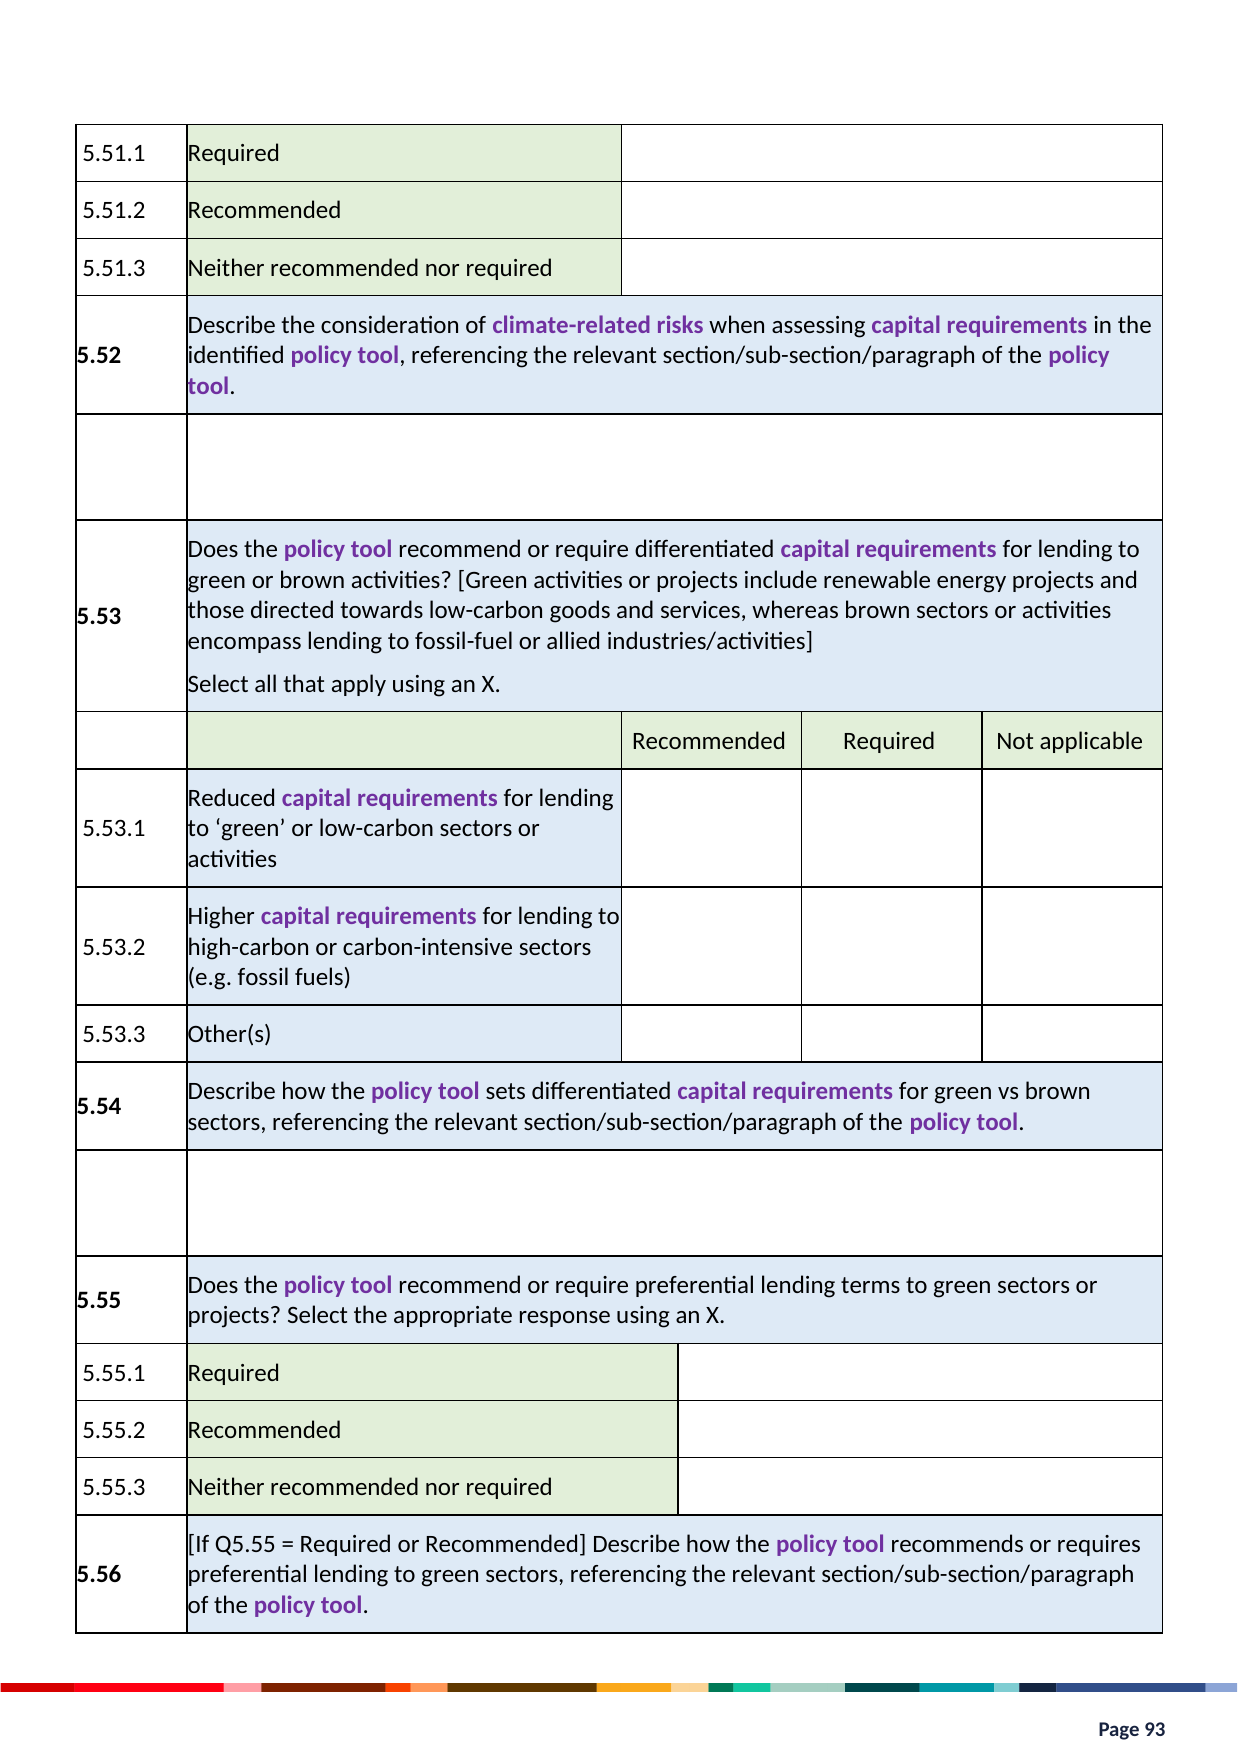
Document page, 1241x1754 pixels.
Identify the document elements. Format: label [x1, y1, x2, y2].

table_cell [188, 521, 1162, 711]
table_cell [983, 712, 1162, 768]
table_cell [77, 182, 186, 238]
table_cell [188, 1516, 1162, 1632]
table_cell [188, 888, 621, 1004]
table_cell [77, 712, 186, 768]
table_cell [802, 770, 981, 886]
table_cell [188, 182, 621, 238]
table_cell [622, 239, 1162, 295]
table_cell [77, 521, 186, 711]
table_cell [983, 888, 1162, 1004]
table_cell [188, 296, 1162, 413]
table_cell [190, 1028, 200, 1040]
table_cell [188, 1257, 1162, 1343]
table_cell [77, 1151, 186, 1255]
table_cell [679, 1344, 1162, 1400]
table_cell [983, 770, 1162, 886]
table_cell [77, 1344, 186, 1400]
picture [0, 1683, 1236, 1692]
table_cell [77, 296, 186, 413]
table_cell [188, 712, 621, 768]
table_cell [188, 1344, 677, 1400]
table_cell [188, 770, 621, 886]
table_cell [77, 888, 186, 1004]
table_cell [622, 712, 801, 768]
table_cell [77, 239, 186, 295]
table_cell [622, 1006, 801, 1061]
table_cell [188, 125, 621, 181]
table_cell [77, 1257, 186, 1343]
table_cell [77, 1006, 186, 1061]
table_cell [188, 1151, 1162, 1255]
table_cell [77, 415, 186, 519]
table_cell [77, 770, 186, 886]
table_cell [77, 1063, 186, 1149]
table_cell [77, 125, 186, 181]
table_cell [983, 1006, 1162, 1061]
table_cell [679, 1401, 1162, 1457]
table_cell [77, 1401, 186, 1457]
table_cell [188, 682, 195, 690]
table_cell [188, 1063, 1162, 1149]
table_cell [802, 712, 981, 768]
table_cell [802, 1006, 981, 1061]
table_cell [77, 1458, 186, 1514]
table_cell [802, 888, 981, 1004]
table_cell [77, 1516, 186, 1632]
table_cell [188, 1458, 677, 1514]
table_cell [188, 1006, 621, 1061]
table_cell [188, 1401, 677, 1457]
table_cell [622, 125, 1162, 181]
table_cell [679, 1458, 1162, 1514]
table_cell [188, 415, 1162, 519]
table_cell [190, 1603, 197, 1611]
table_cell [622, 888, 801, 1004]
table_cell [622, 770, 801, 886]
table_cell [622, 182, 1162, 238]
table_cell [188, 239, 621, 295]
